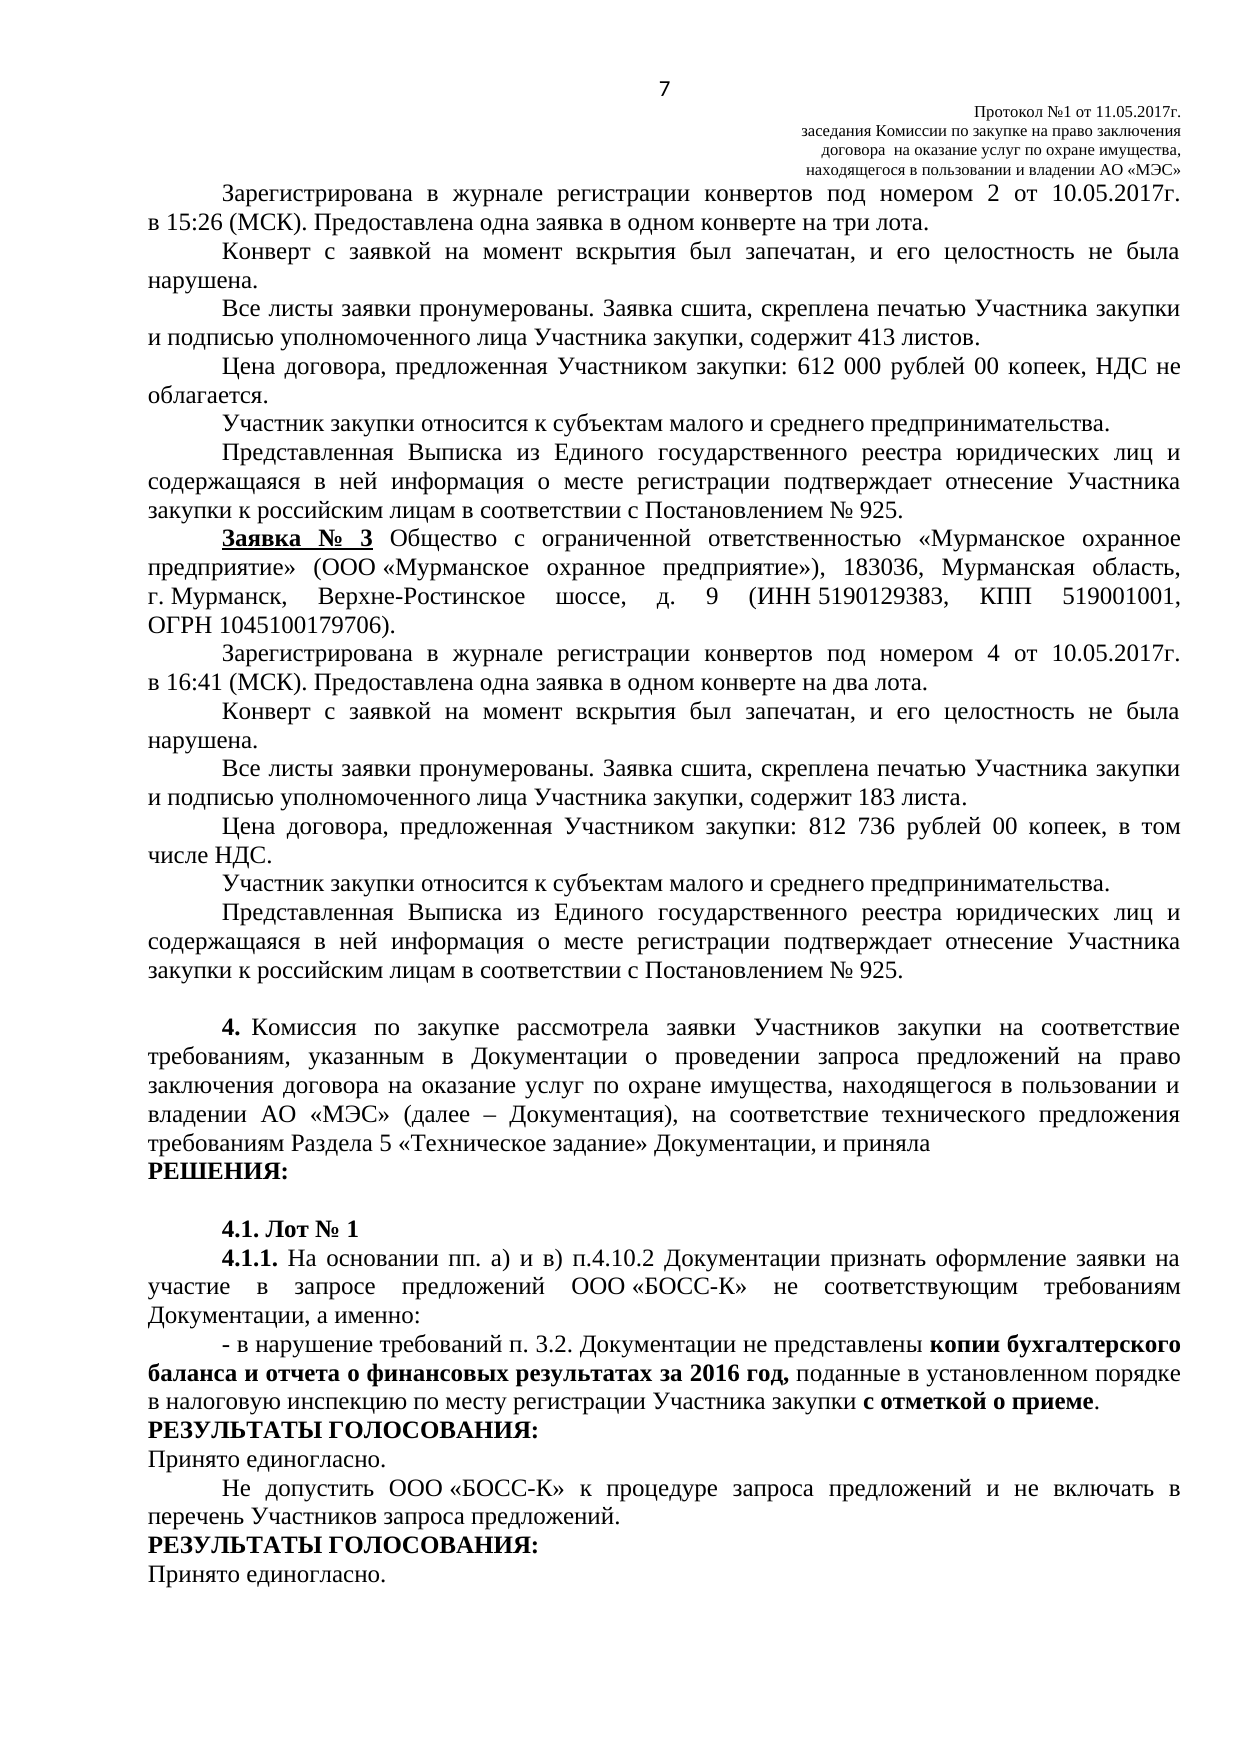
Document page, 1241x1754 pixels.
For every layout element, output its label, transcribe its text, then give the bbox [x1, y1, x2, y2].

list Комиссия по закупке рассмотрела заявки Участников закупки на соответствие требованиям, указанным в Документации о проведении запроса предложений на право заключения договора на оказание услуг по охране имущества, находящегося в пользовании и владении АО «МЭС» (далее – Документация), на соответствие технического предложения требованиям Раздела 5 «Техническое задание» Документации, и приняла [148, 1012, 1181, 1156]
text - в нарушение требований п. 3.2. Документации не представлены копии бухгалтерского баланса и отчета о финансовых результатах за 2016 год, поданные в установленном порядке в налоговую инспекцию по месту регистрации Участника закупки с отметкой о приеме. [148, 1329, 1181, 1415]
text Принято единогласно. [148, 1559, 1181, 1588]
text РЕЗУЛЬТАТЫ ГОЛОСОВАНИЯ: [148, 1530, 1181, 1559]
text Заявка № 3 Общество с ограниченной ответственностью «Мурманское охранное предприятие» (ООО «Мурманское охранное предприятие»), 183036, Мурманская область, г. Мурманск, Верхне-Ростинское шоссе, д. 9 (ИНН 5190129383, КПП 519001001, ОГРН 1045100179706). [148, 523, 1181, 638]
text 4.1.1. На основании пп. а) и в) п.4.10.2 Документации признать оформление заявки на участие в запросе предложений ООО «БОСС-К» не соответствующим требованиям Документации, а именно: [148, 1243, 1181, 1329]
text Все листы заявки пронумерованы. Заявка сшита, скреплена печатью Участника закупки и подписью уполномоченного лица Участника закупки, содержит 413 листов. [148, 293, 1181, 351]
text Зарегистрирована в журнале регистрации конвертов под номером 2 от 10.05.2017г. в 15:26 (МСК). Предоставлена одна заявка в одном конверте на три лота. [148, 178, 1181, 236]
text Цена договора, предложенная Участником закупки: 612 000 рублей 00 копеек, НДС не облагается. [148, 351, 1181, 408]
text Участник закупки относится к субъектам малого и среднего предпринимательства. [148, 868, 1181, 897]
text Конверт с заявкой на момент вскрытия был запечатан, и его целостность не была нарушена. [148, 236, 1181, 293]
text Конверт с заявкой на момент вскрытия был запечатан, и его целостность не была нарушена. [148, 696, 1181, 753]
text Цена договора, предложенная Участником закупки: 812 736 рублей 00 копеек, в том числе НДС. [148, 811, 1181, 868]
subtitle 4.1. Лот № 1 [148, 1214, 1181, 1243]
text РЕЗУЛЬТАТЫ ГОЛОСОВАНИЯ: [148, 1415, 1181, 1444]
text Все листы заявки пронумерованы. Заявка сшита, скреплена печатью Участника закупки и подписью уполномоченного лица Участника закупки, содержит 183 листа. [148, 753, 1181, 811]
text Не допустить ООО «БОСС-К» к процедуре запроса предложений и не включать в перечень Участников запроса предложений. [148, 1473, 1181, 1530]
text РЕШЕНИЯ: [148, 1156, 1181, 1185]
text Зарегистрирована в журнале регистрации конвертов под номером 4 от 10.05.2017г. в 16:41 (МСК). Предоставлена одна заявка в одном конверте на два лота. [148, 638, 1181, 696]
text Принято единогласно. [148, 1444, 1181, 1473]
text Участник закупки относится к субъектам малого и среднего предпринимательства. [148, 408, 1181, 437]
